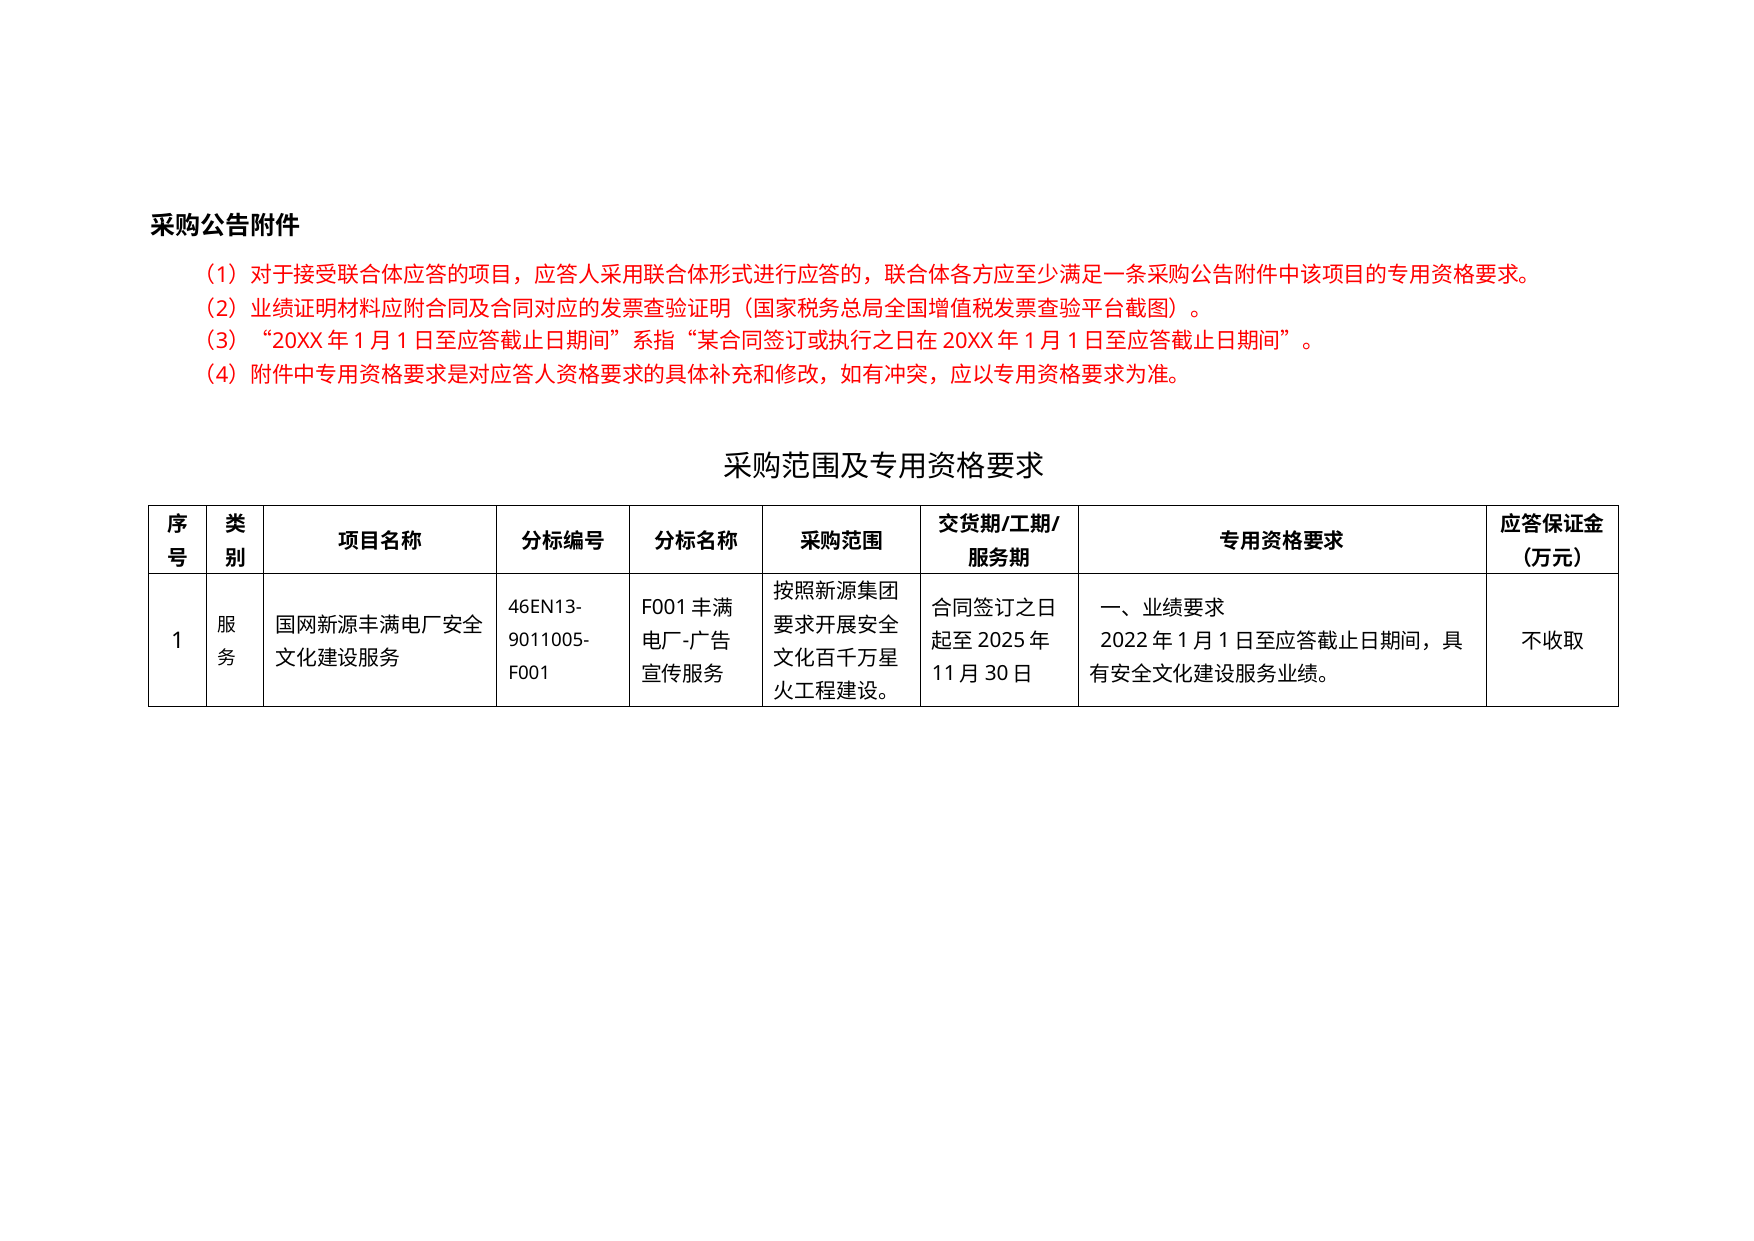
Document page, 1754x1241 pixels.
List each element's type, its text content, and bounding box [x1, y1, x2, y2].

table_cell 不收取 [1487, 574, 1618, 706]
table_cell 交货期/工期/服务期 [921, 506, 1078, 572]
table_cell 序号 [149, 506, 206, 572]
table_cell 分标名称 [630, 506, 762, 572]
table_cell 合同签订之日起至2025年11月30日 [921, 574, 1078, 706]
table_header 采购范围及专用资格要求 [149, 422, 1619, 505]
text （1）对于接受联合体应答的项目，应答人采用联合体形式进行应答的，联合体各方应至少满足一条采购公告附件中该项目的专用资格要求。 [150, 257, 1604, 290]
table_cell 一、业绩要求 2022年1月1日至应答截止日期间，具有安全文化建设服务业绩。 [1079, 574, 1486, 706]
table_cell 应答保证金（万元） [1487, 506, 1618, 572]
table_cell 项目名称 [264, 506, 496, 572]
table_cell 专用资格要求 [1079, 506, 1486, 572]
table_cell F001丰满电厂-广告宣传服务 [630, 574, 762, 706]
table_cell 46EN13-9011005-F001 [497, 574, 629, 706]
table_cell 1 [149, 574, 206, 706]
text （2）业绩证明材料应附合同及合同对应的发票查验证明（国家税务总局全国增值税发票查验平台截图）。 [150, 290, 1604, 323]
table_cell 类别 [207, 506, 263, 572]
text （3）“20XX年1月1日至应答截止日期间”系指“某合同签订或执行之日在20XX年1月1日至应答截止日期间”。 [150, 323, 1604, 356]
table_cell 服务 [207, 574, 263, 706]
table_cell 按照新源集团要求开展安全文化百千万星火工程建设。 [763, 574, 920, 706]
text 采购公告附件 [150, 191, 1604, 257]
table_cell 国网新源丰满电厂安全文化建设服务 [264, 574, 496, 706]
table_cell 分标编号 [497, 506, 629, 572]
table_cell 采购范围 [763, 506, 920, 572]
text （4）附件中专用资格要求是对应答人资格要求的具体补充和修改，如有冲突，应以专用资格要求为准。 [150, 356, 1604, 389]
